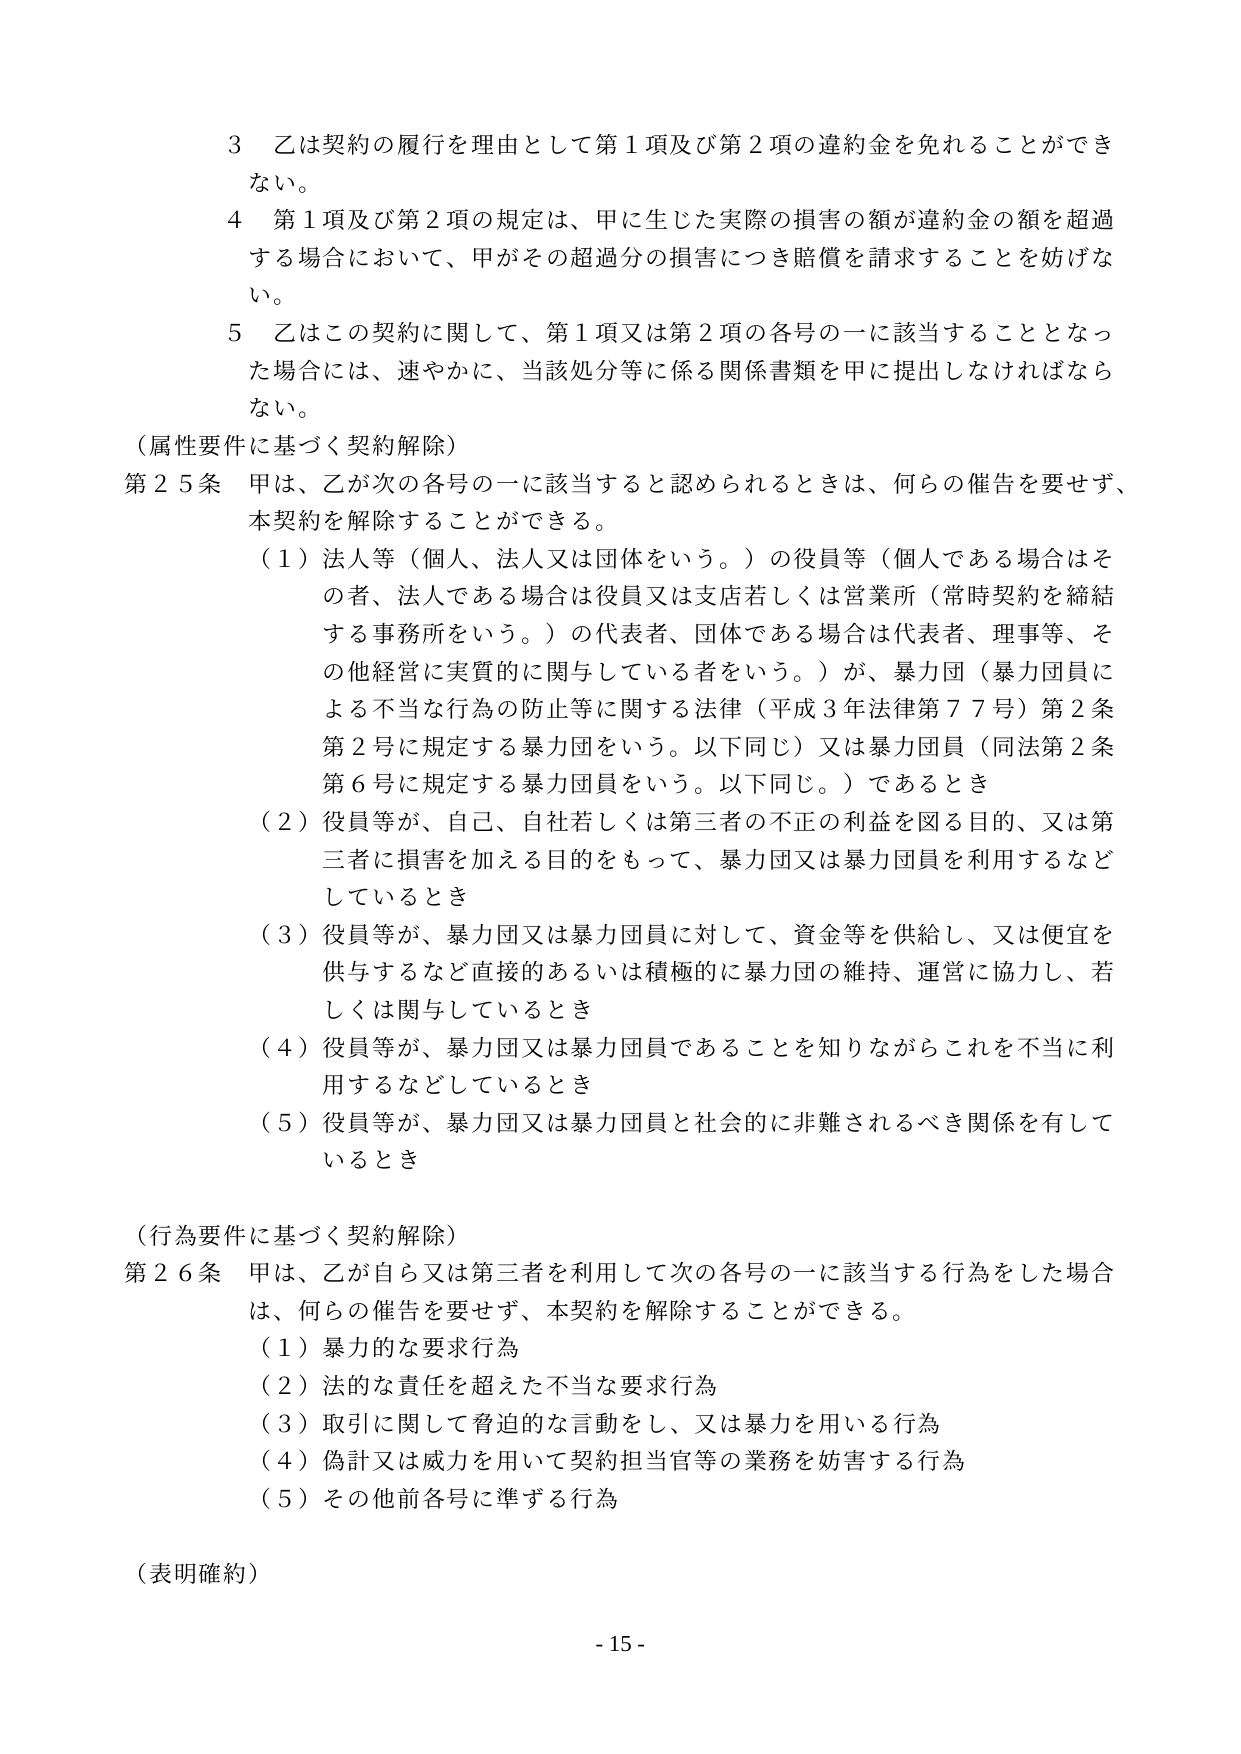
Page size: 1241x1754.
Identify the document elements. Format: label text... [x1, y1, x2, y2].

text （４）偽計又は威力を用いて契約担当官等の業務を妨害する行為 [224, 1441, 1116, 1479]
text （１）法人等（個人、法人又は団体をいう。）の役員等（個人である場合はその者、法人である場合は役員又は支店若しくは営業所（常時契約を締結する事務所をいう。）の代表者、団体である場合は代表者、理事等、その他経営に実質的に関与している者をいう。）が、暴力団（暴力団員による不当な行為の防止等に関する法律（平成３年法律第７７号）第２条第２号に規定する暴力団をいう。以下同じ）又は暴力団員（同法第２条第６号に規定する暴力団員をいう。以下同じ。）であるとき [224, 538, 1116, 802]
text （属性要件に基づく契約解除） [124, 426, 1116, 463]
text （５）その他前各号に準ずる行為 [224, 1479, 1116, 1516]
text （５）役員等が、暴力団又は暴力団員と社会的に非難されるべき関係を有しているとき [224, 1103, 1116, 1178]
text （行為要件に基づく契約解除） [124, 1215, 1116, 1253]
text ５ 乙はこの契約に関して、第１項又は第２項の各号の一に該当することとなった場合には、速やかに、当該処分等に係る関係書類を甲に提出しなければならない。 [199, 313, 1116, 426]
text （１）暴力的な要求行為 [224, 1328, 1116, 1366]
text （２）法的な責任を超えた不当な要求行為 [224, 1366, 1116, 1403]
text ４ 第１項及び第２項の規定は、甲に生じた実際の損害の額が違約金の額を超過する場合において、甲がその超過分の損害につき賠償を請求することを妨げない。 [199, 200, 1116, 313]
text （３）役員等が、暴力団又は暴力団員に対して、資金等を供給し、又は便宜を供与するなど直接的あるいは積極的に暴力団の維持、運営に協力し、若しくは関与しているとき [224, 914, 1116, 1027]
text 第２５条 甲は、乙が次の各号の一に該当すると認められるときは、何らの催告を要せず、本契約を解除することができる。 [124, 463, 1116, 538]
text （表明確約） [124, 1554, 1116, 1591]
text ３ 乙は契約の履行を理由として第１項及び第２項の違約金を免れることができない。 [199, 125, 1116, 200]
text 第２６条 甲は、乙が自ら又は第三者を利用して次の各号の一に該当する行為をした場合は、何らの催告を要せず、本契約を解除することができる。 [124, 1253, 1116, 1328]
text （３）取引に関して脅迫的な言動をし、又は暴力を用いる行為 [224, 1403, 1116, 1441]
text （２）役員等が、自己、自社若しくは第三者の不正の利益を図る目的、又は第三者に損害を加える目的をもって、暴力団又は暴力団員を利用するなどしているとき [224, 802, 1116, 914]
text （４）役員等が、暴力団又は暴力団員であることを知りながらこれを不当に利用するなどしているとき [224, 1027, 1116, 1103]
